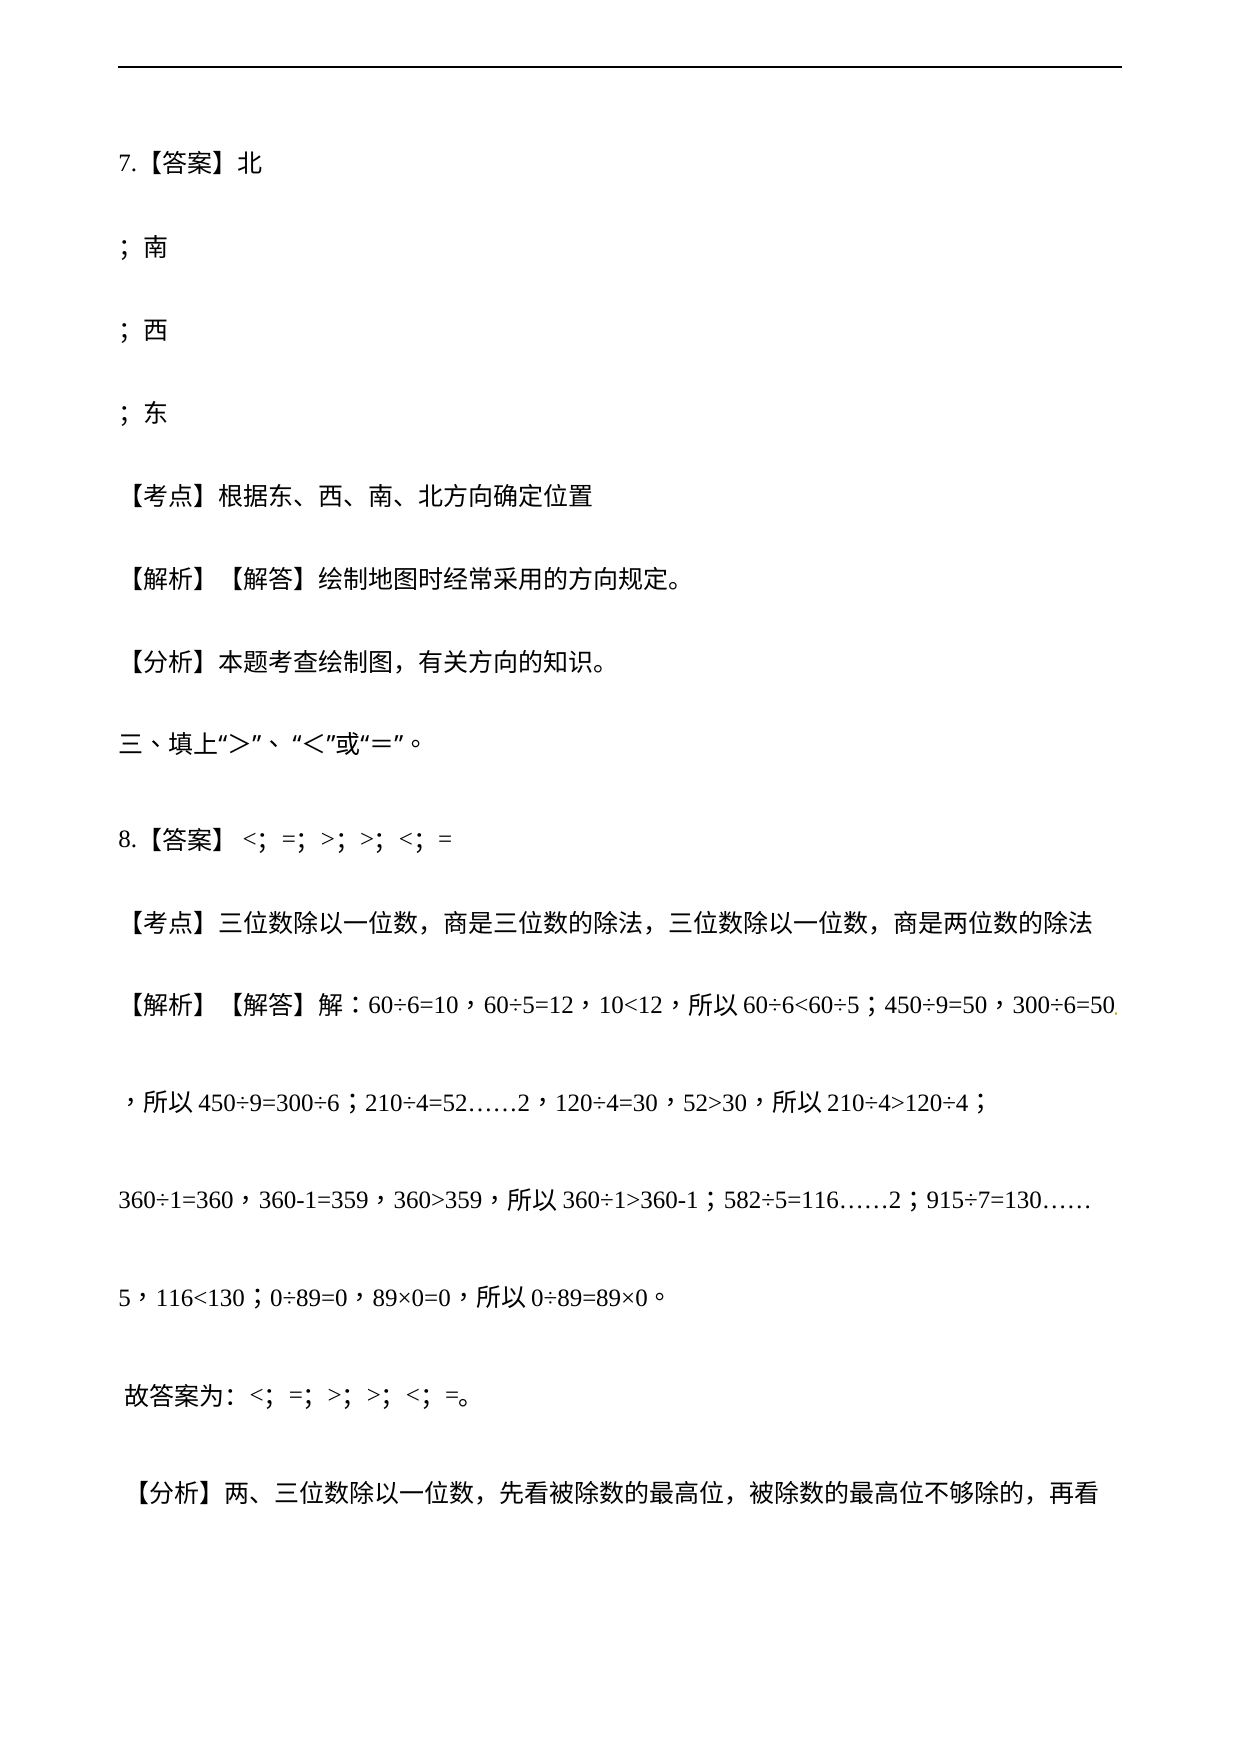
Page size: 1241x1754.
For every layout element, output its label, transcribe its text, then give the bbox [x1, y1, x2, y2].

text 三、填上“＞”、 “＜”或“＝”。 [118, 711, 1122, 776]
text ；南 [118, 213, 1122, 278]
text ；西 [118, 296, 1122, 361]
text 【考点】根据东、西、南、北方向确定位置 [118, 462, 1122, 527]
text ；东 [118, 379, 1122, 444]
text 7.【答案】北 [118, 129, 1122, 194]
text 【分析】本题考查绘制图，有关方向的知识。 [118, 628, 1122, 693]
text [118, 972, 1122, 1524]
text 【解析】【解答】绘制地图时经常采用的方向规定。 [118, 545, 1122, 610]
text 【考点】三位数除以一位数，商是三位数的除法，三位数除以一位数，商是两位数的除法 [118, 889, 1122, 954]
text 8.【答案】 <；=；>；>；<；= [118, 806, 1122, 871]
